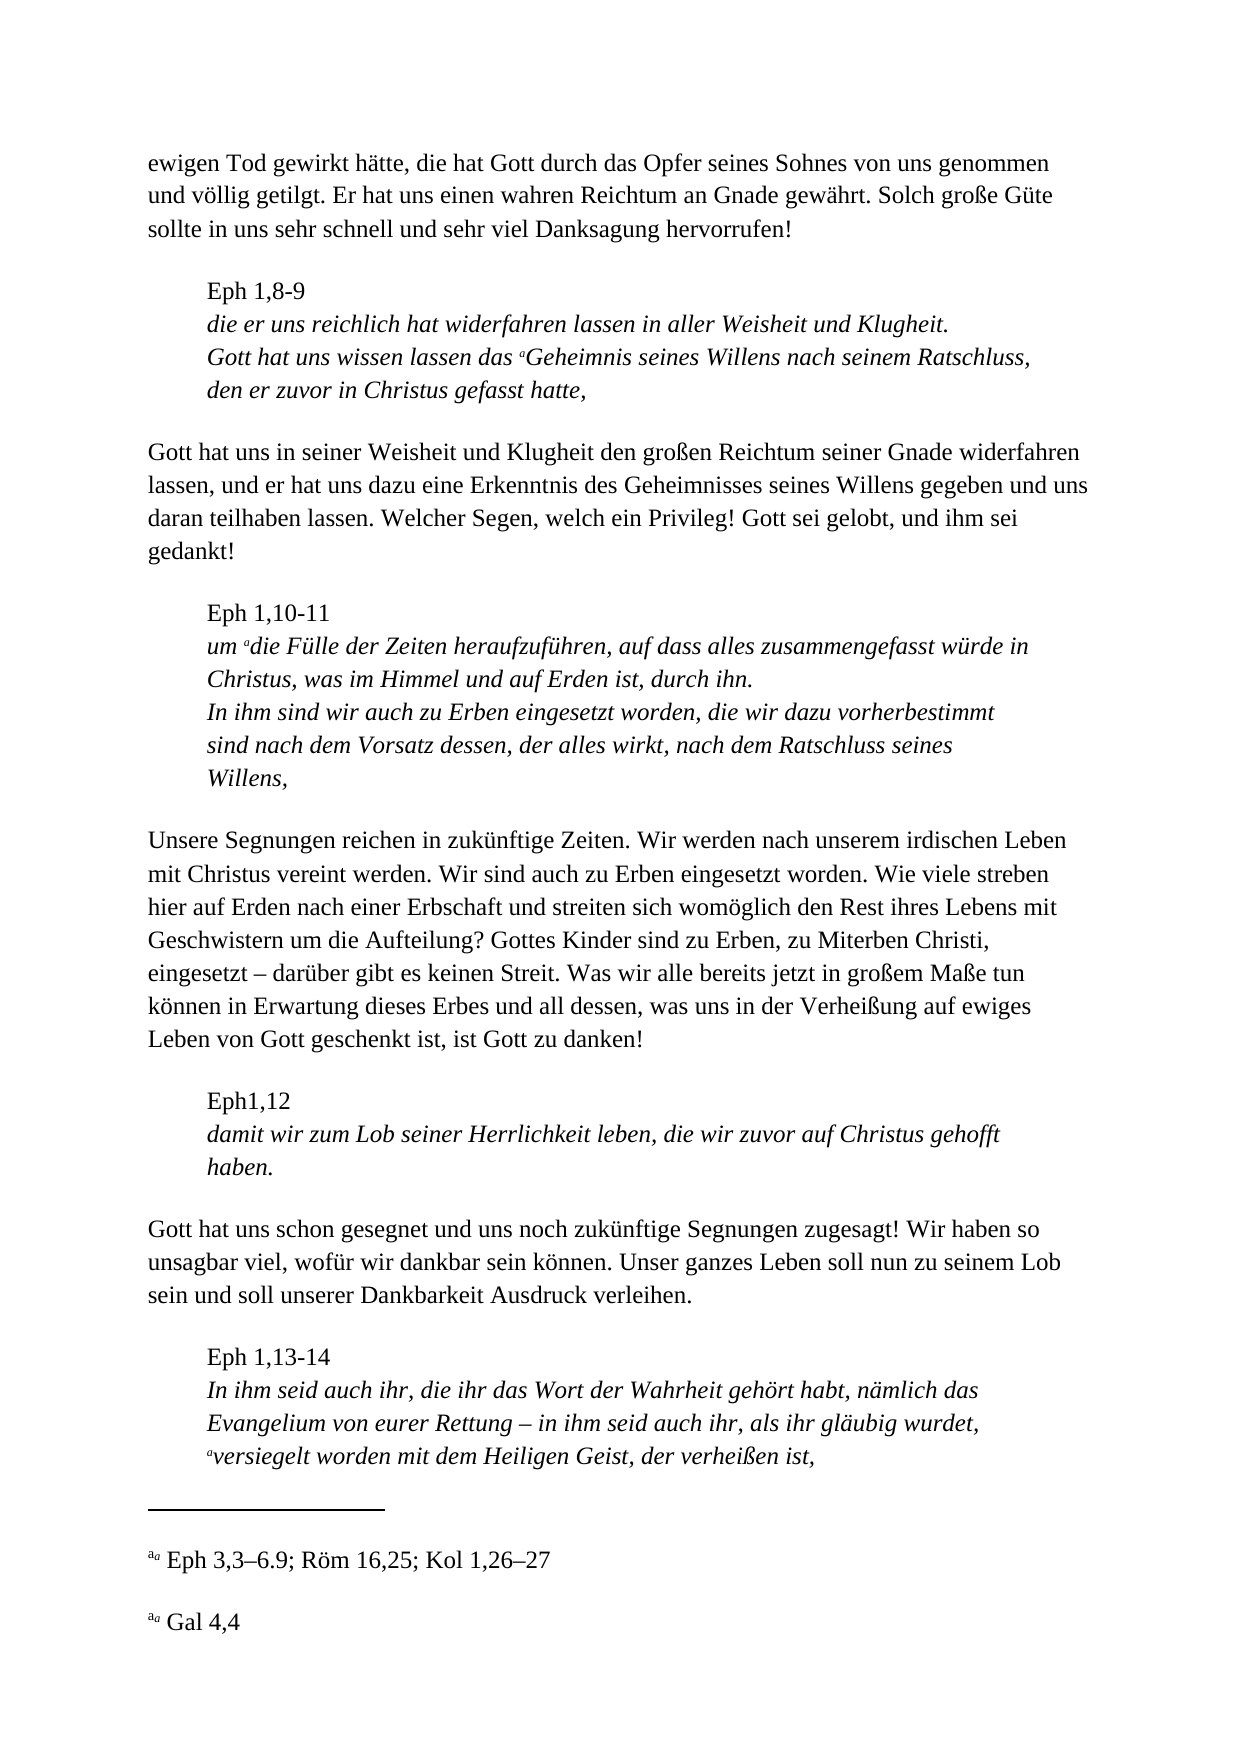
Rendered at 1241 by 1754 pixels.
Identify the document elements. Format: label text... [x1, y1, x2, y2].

text die er uns reichlich hat widerfahren lassen in aller Weisheit und Klugheit. Gott hat uns wissen lassen das aGeheimnis seines Willens nach seinem Ratschluss, den er zuvor in Christus gefasst hatte, [207, 309, 1033, 404]
text um adie Fülle der Zeiten heraufzuführen, auf dass alles zusammengefasst würde in Christus, was im Himmel und auf Erden ist, durch ihn. In ihm sind wir auch zu Erben eingesetzt worden, die wir dazu vorherbestimmt sind nach dem Vorsatz dessen, der alles wirkt, nach dem Ratschluss seines Willens, [207, 631, 1033, 792]
text Eph 1,10-11 [207, 598, 1033, 627]
text damit wir zum Lob seiner Herrlichkeit leben, die wir zuvor auf Christus gehofft haben. [207, 1119, 1033, 1181]
text Eph 1,13-14 [207, 1342, 1033, 1371]
text Eph 1,8-9 [207, 276, 1033, 304]
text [148, 148, 1093, 242]
text Gott hat uns schon gesegnet und uns noch zukünftige Segnungen zugesagt! Wir haben so unsagbar viel, wofür wir dankbar sein können. Unser ganzes Leben soll nun zu seinem Lob sein und soll unserer Dankbarkeit Ausdruck verleihen. [148, 1214, 1093, 1309]
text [207, 1375, 1033, 1470]
text Eph1,12 [207, 1086, 1033, 1115]
text Unsere Segnungen reichen in zukünftige Zeiten. Wir werden nach unserem irdischen Leben mit Christus vereint werden. Wir sind auch zu Erben eingesetzt worden. Wie viele streben hier auf Erden nach einer Erbschaft und streiten sich womöglich den Rest ihres Lebens mit Geschwistern um die Aufteilung? Gottes Kinder sind zu Erben, zu Miterben Christi, eingesetzt – darüber gibt es keinen Streit. Was wir alle bereits jetzt in großem Maße tun können in Erwartung dieses Erbes und all dessen, was uns in der Verheißung auf ewiges Leben von Gott geschenkt ist, ist Gott zu danken! [148, 826, 1093, 1052]
text Gott hat uns in seiner Weisheit und Klugheit den großen Reichtum seiner Gnade widerfahren lassen, und er hat uns dazu eine Erkenntnis des Geheimnisses seines Willens gegeben und uns daran teilhaben lassen. Welcher Segen, welch ein Privileg! Gott sei gelobt, und ihm sei gedankt! [148, 437, 1093, 565]
